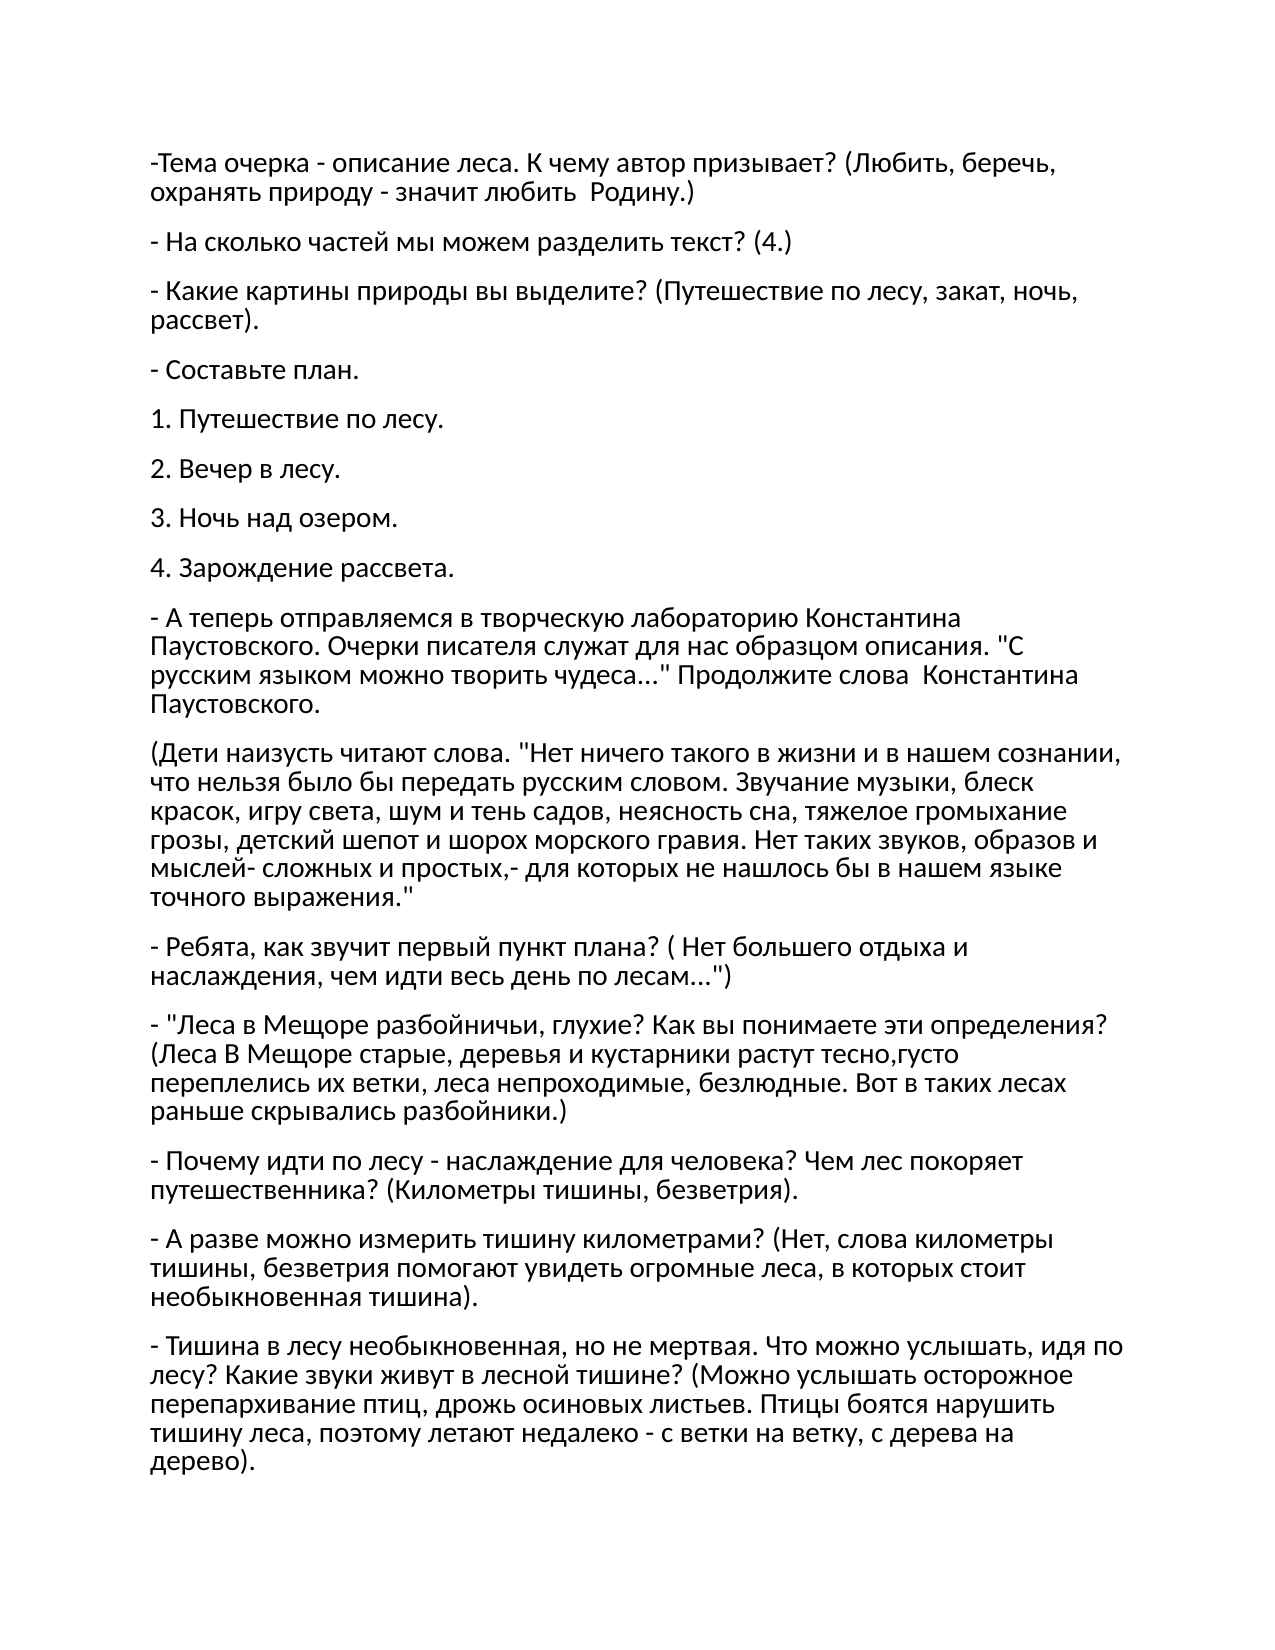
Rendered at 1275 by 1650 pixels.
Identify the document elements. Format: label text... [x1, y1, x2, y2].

text 3. Ночь над озером. [150, 505, 1125, 534]
text -Тема очерка - описание леса. К чему автор призывает? (Любить, беречь, охранять природу - значит любить Родину.) [150, 150, 1125, 207]
text - Какие картины природы вы выделите? (Путешествие по лесу, закат, ночь, рассвет). [150, 278, 1125, 335]
text - Ребята, как звучит первый пункт плана? ( Нет большего отдыха и наслаждения, чем идти весь день по лесам...") [150, 933, 1125, 991]
text 1. Путешествие по лесу. [150, 406, 1125, 434]
text 2. Вечер в лесу. [150, 455, 1125, 484]
text 4. Зарождение рассвета. [150, 554, 1125, 583]
text (Дети наизусть читают слова. "Нет ничего такого в жизни и в нашем сознании, что нельзя было бы передать русским словом. Звучание музыки, блеск красок, игру света, шум и тень садов, неясность сна, тяжелое громыхание грозы, детский шепот и шорох морского гравия. Нет таких звуков, образов и мыслей- сложных и простых,- для которых не нашлось бы в нашем языке точного выражения." [150, 740, 1125, 912]
text - Почему идти по лесу - наслаждение для человека? Чем лес покоряет путешественника? (Километры тишины, безветрия). [150, 1147, 1125, 1205]
text - А теперь отправляемся в творческую лабораторию Константина Паустовского. Очерки писателя служат для нас образцом описания. "С русским языком можно творить чудеса..." Продолжите слова Константина Паустовского. [150, 604, 1125, 719]
text - А разве можно измерить тишину километрами? (Нет, слова километры тишины, безветрия помогают увидеть огромные леса, в которых стоит необыкновенная тишина). [150, 1226, 1125, 1312]
text - Составьте план. [150, 356, 1125, 385]
text - "Леса в Мещоре разбойничьи, глухие? Как вы понимаете эти определения? (Леса В Мещоре старые, деревья и кустарники растут тесно,густо переплелись их ветки, леса непроходимые, безлюдные. Вот в таких лесах раньше скрывались разбойники.) [150, 1012, 1125, 1127]
text - Тишина в лесу необыкновенная, но не мертвая. Что можно услышать, идя по лесу? Какие звуки живут в лесной тишине? (Можно услышать осторожное перепархивание птиц, дрожь осиновых листьев. Птицы боятся нарушить тишину леса, поэтому летают недалеко - с ветки на ветку, с дерева на дерево). [150, 1333, 1125, 1477]
text - На сколько частей мы можем разделить текст? (4.) [150, 228, 1125, 257]
